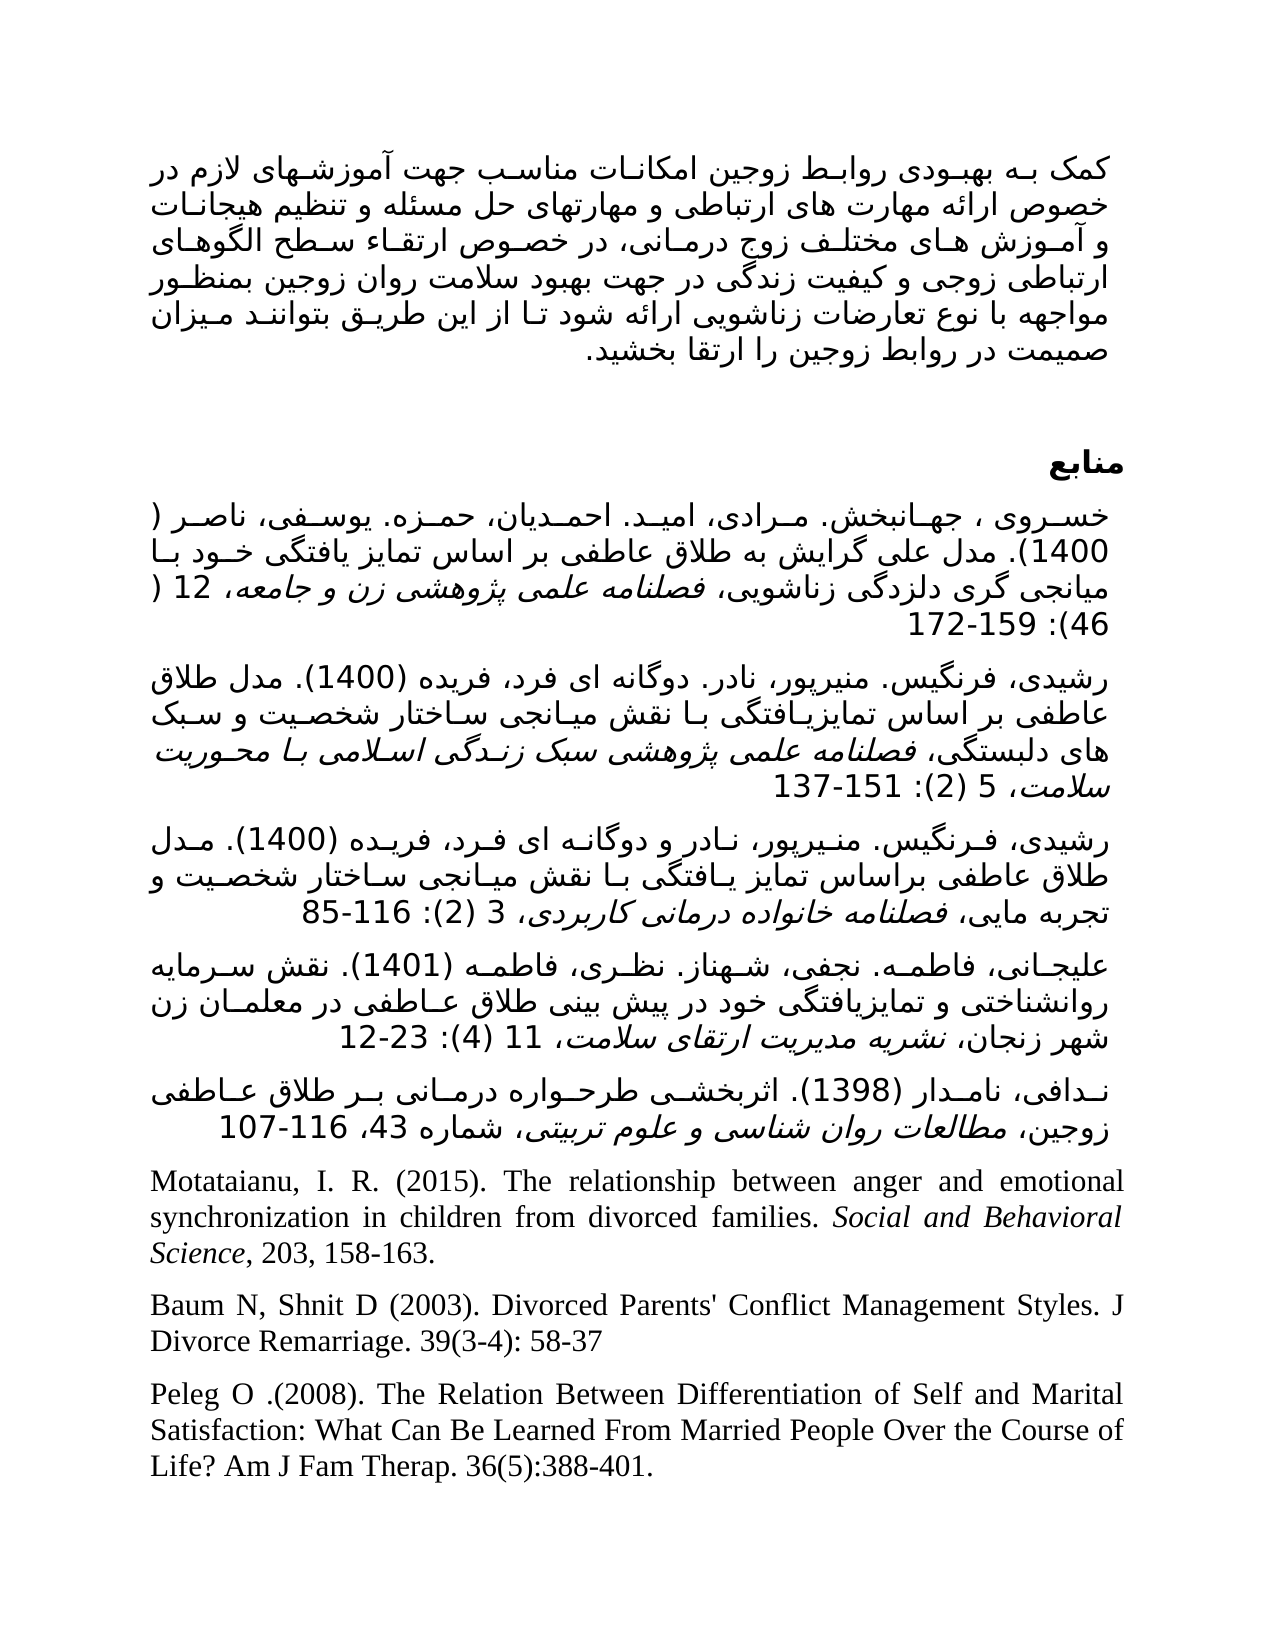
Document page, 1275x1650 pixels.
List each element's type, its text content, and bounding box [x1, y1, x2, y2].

text رشیدی، فرنگیس. منیرپور، نادر. دوگانه ای فرد، فریده (1400). مدل طلاق عاطفی بر اساس تمایزیافتگی با نقش میانجی ساختار شخصیت و سبک های دلبستگی، فصلنامه علمی پژوهشی سبک زندگی اسلامی با محوریت سلامت، 5 (2): 151-137 [150, 659, 1110, 804]
text Motataianu, I. R. (2015). The relationship between anger and emotional synchronization in children from divorced families. Social and Behavioral Science, 203, 158-163. [150, 1162, 1125, 1270]
text منابع [150, 444, 1125, 480]
text رشیدی، فرنگیس. منیرپور، نادر و دوگانه ای فرد، فریده (1400). مدل طلاق عاطفی براساس تمایز یافتگی با نقش میانجی ساختار شخصیت و تجربه مایی، فصلنامه خانواده درمانی کاربردی، 3 (2): 116-85 [150, 821, 1110, 930]
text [150, 150, 1110, 368]
text Peleg O .(2008). The Relation Between Differentiation of Self and Marital Satisfaction: What Can Be Learned From Married People Over the Course of Life? Am J Fam Therap. 36(5):388-401. [150, 1375, 1125, 1483]
text ندافی، نامدار (1398). اثربخشی طرحواره درمانی بر طلاق عاطفی زوجین، مطالعات روان شناسی و علوم تربیتی، شماره 43، 116-107 [150, 1073, 1110, 1145]
text خسروی ، جهانبخش. مرادی، امید. احمدیان، حمزه. یوسفی، ناصر (1400). مدل علی گرایش به طلاق عاطفی بر اساس تمایز یافتگی خود با میانجی گری دلزدگی زناشویی، فصلنامه علمی پژوهشی زن و جامعه، 12 (46): 159-172 [150, 497, 1110, 642]
text Baum N, Shnit D (2003). Divorced Parents' Conflict Management Styles. J Divorce Remarriage. 39(3-4): 58-37 [150, 1287, 1125, 1358]
text علیجانی، فاطمه. نجفی، شهناز. نظری، فاطمه (1401). نقش سرمایه روانشناختی و تمایزیافتگی خود در پیش بینی طلاق عاطفی در معلمان زن شهر زنجان، نشریه مدیریت ارتقای سلامت، 11 (4): 23-12 [150, 947, 1110, 1056]
